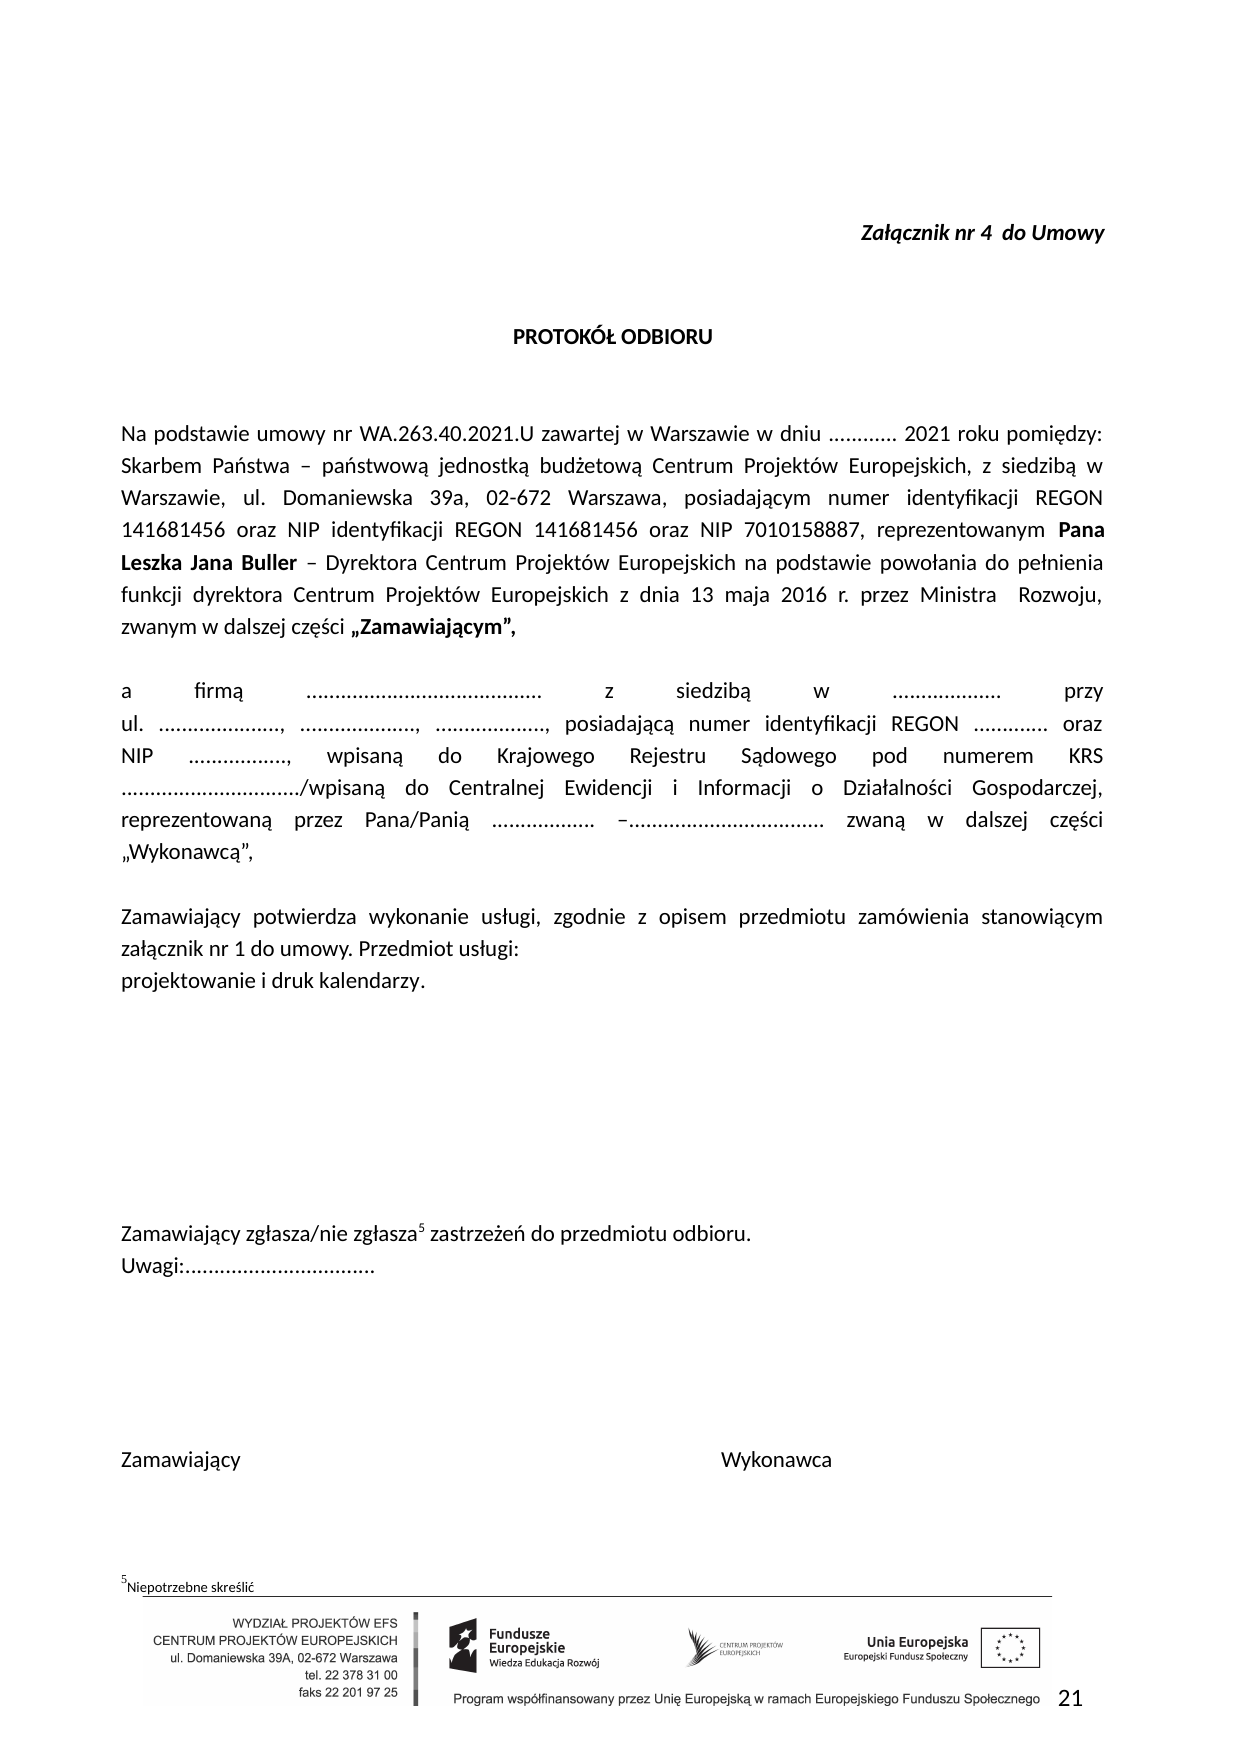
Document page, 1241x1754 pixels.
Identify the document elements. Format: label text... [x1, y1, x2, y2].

text Na podstawie umowy nr WA.263.40.2021.U zawartej w Warszawie w dniu ............ 2021 roku pomiędzy: Skarbem Państwa – państwową jednostką budżetową Centrum Projektów Europejskich, z siedzibą w Warszawie, ul. Domaniewska 39a, 02-672 Warszawa, posiadającym numer identyfikacji REGON 141681456 oraz NIP identyfikacji REGON 141681456 oraz NIP 7010158887, reprezentowanym Pana Leszka Jana Buller – Dyrektora Centrum Projektów Europejskich na podstawie powołania do pełnienia funkcji dyrektora Centrum Projektów Europejskich z dnia 13 maja 2016 r. przez Ministra Rozwoju, zwanym w dalszej części „Zamawiającym”, [121, 419, 1105, 640]
text projektowanie i druk kalendarzy. [121, 966, 1105, 994]
text Załącznik nr 4 do Umowy [121, 218, 1105, 246]
text Uwagi:................................. [121, 1252, 1105, 1280]
text Zamawiający potwierdza wykonanie usługi, zgodnie z opisem przedmiotu zamówienia stanowiącym załącznik nr 1 do umowy. Przedmiot usługi: [121, 902, 1105, 962]
text Zamawiający zgłasza/nie zgłasza zastrzeżeń do przedmiotu odbioru. [121, 1219, 1105, 1247]
text Zamawiający Wykonawca [121, 1445, 1105, 1473]
text PROTOKÓŁ ODBIORU [121, 322, 1105, 350]
picture [142, 1596, 1053, 1706]
text a firmą ......................................... z siedzibą w ................... przy ul. ....................., ...................., ..................., posiadającą numer identyfikacji REGON ............. oraz NIP ................., wpisaną do Krajowego Rejestru Sądowego pod numerem KRS .............................../wpisaną do Centralnej Ewidencji i Informacji o Działalności Gospodarczej, reprezentowaną przez Pana/Panią .................. –.................................. zwaną w dalszej części „Wykonawcą”, [121, 676, 1105, 865]
